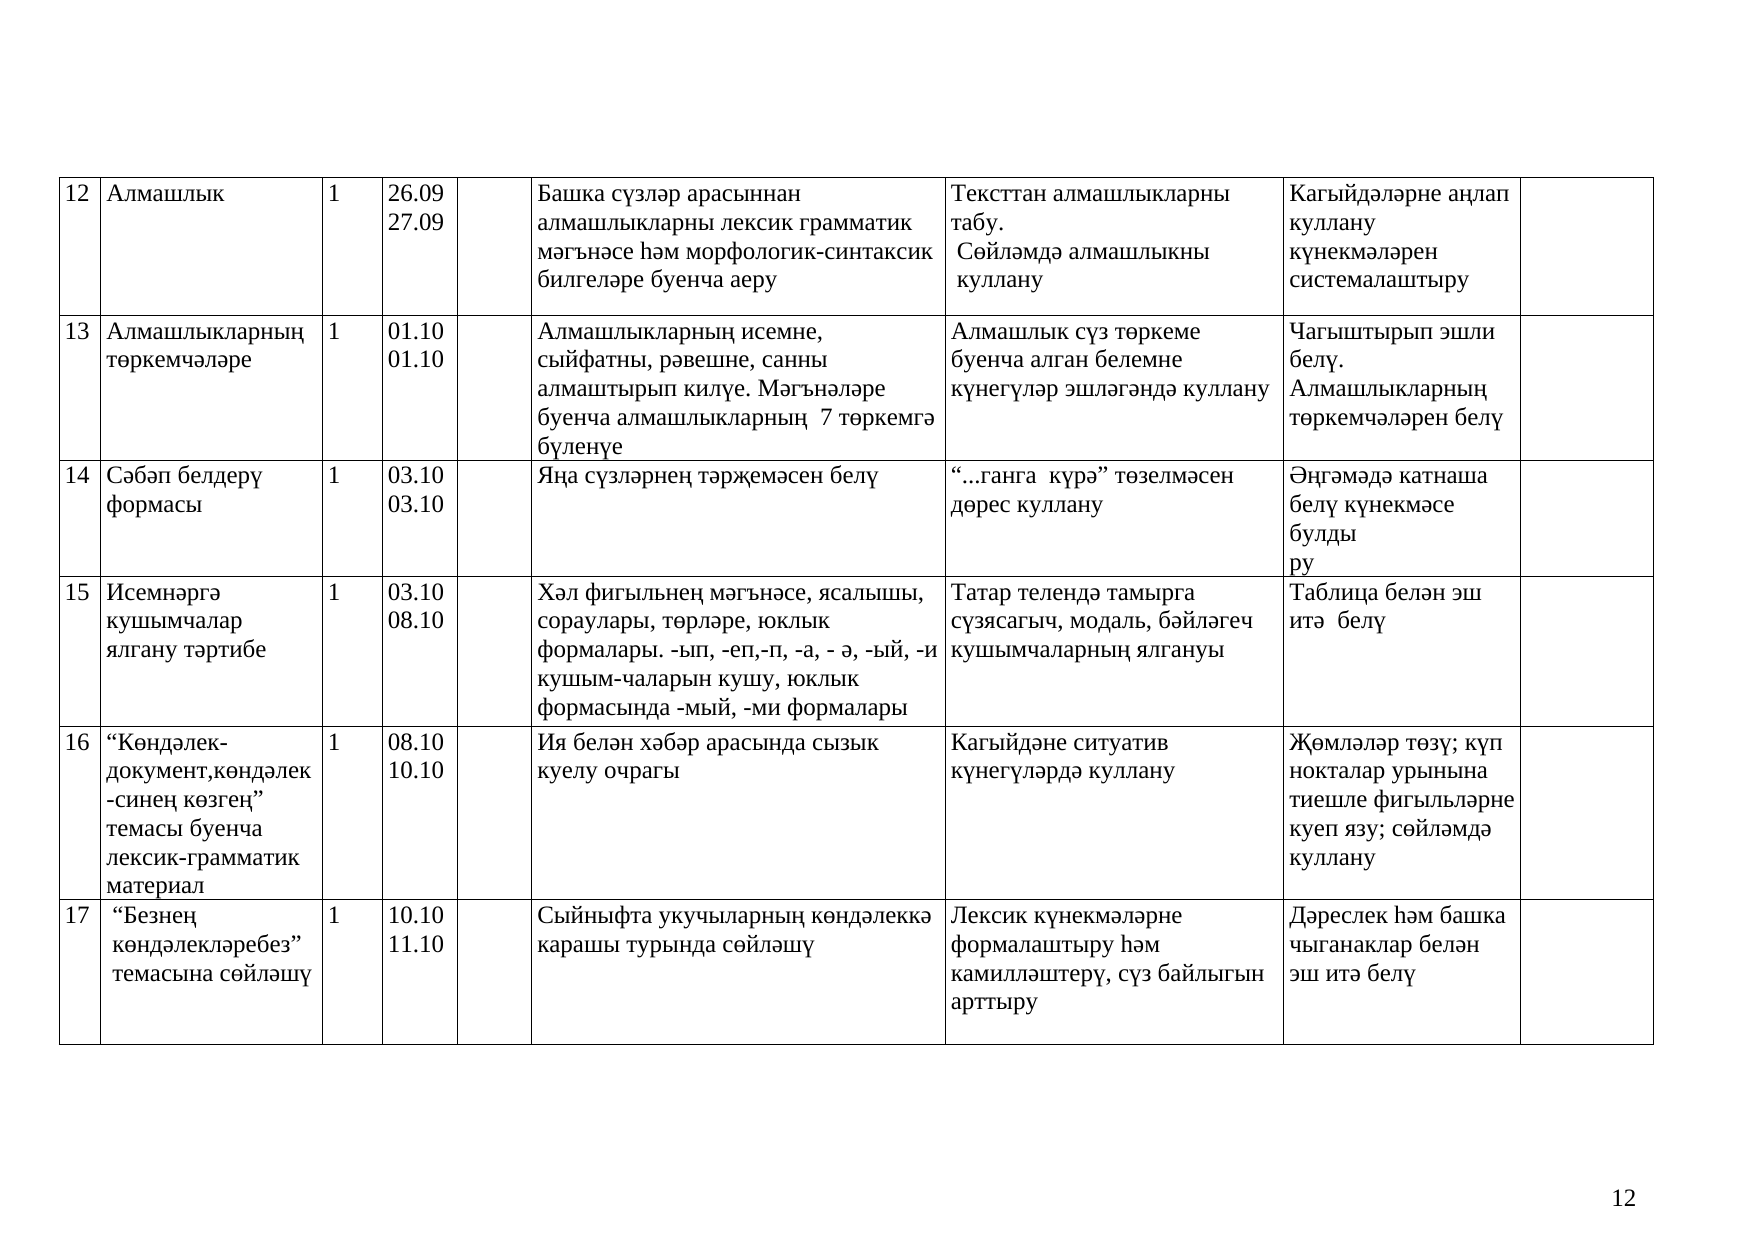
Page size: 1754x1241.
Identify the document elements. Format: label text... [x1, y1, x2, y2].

table_cell [1521, 316, 1653, 459]
table_cell [458, 178, 531, 315]
table_cell Хәл фигыльнең мәгънәсе, ясалышы, сораулары, төрләре, юклык формалары. -ып, -еп,-п, -а, - ә, -ый, -и кушым-чаларын кушу, юклык формасында -мый, -ми формалары [532, 577, 945, 726]
table_cell 1 [323, 900, 382, 1044]
table_cell [1521, 900, 1653, 1044]
table_cell Дәреслек һәм башка чыганаклар белән эш итә белү [1284, 900, 1520, 1044]
table_cell [458, 727, 531, 899]
table_cell [1521, 577, 1653, 726]
table_cell 26.09 27.09 [383, 178, 457, 315]
table_cell 08.10 10.10 [383, 727, 457, 899]
table_cell Кагыйдәне ситуатив күнегүләрдә куллану [946, 727, 1283, 899]
table_cell [458, 900, 531, 1044]
table_cell 1 [323, 316, 382, 459]
table_cell Башка сүзләр арасыннан алмашлыкларны лексик грамматик мәгънәсе һәм морфологик-синтаксик билгеләре буенча аеру [532, 178, 945, 315]
table_cell [1521, 178, 1653, 315]
table_cell 10.10 11.10 [383, 900, 457, 1044]
table_cell 15 [60, 577, 100, 726]
table_cell Алмашлык сүз төркеме буенча алган белемне күнегүләр эшләгәндә куллану [946, 316, 1283, 459]
table_cell Таблица белән эш итә белү [1284, 577, 1520, 726]
table_cell 12 [60, 178, 100, 315]
table_cell 1 [323, 577, 382, 726]
table_cell [458, 461, 531, 576]
table_cell Алмашлыкларның исемне, сыйфатны, рәвешне, санны алмаштырып килүе. Мәгънәләре буенча алмашлыкларның 7 төркемгә бүленүе [532, 316, 945, 459]
table_cell 13 [60, 316, 100, 459]
table_cell Яңа сүзләрнең тәрҗемәсен белү [532, 461, 945, 576]
table_cell Тексттан алмашлыкларны табу. Сөйләмдә алмашлыкны куллану [946, 178, 1283, 315]
table_cell 03.10 03.10 [383, 461, 457, 576]
table_cell Чагыштырып эшли белү. Алмашлыкларның төркемчәләрен белү [1284, 316, 1520, 459]
table_cell 1 [323, 461, 382, 576]
table_cell 1 [323, 178, 382, 315]
table_cell 16 [60, 727, 100, 899]
table_cell 01.10 01.10 [383, 316, 457, 459]
table_cell [458, 316, 531, 459]
table_cell Сәбәп белдерү формасы [101, 461, 322, 576]
table_cell 03.10 08.10 [383, 577, 457, 726]
table_cell Алмашлыкларның төркемчәләре [101, 316, 322, 459]
table_cell 1 [323, 727, 382, 899]
table_cell “...ганга күрә” төзелмәсен дөрес куллану [946, 461, 1283, 576]
table_cell Кагыйдәләрне аңлап куллану күнекмәләрен системалаштыру [1284, 178, 1520, 315]
table_cell Исемнәргә кушымчалар ялгану тәртибе [101, 577, 322, 726]
table_cell Сыйныфта укучыларның көндәлеккә карашы турында сөйләшү [532, 900, 945, 1044]
table_cell 14 [60, 461, 100, 576]
table_cell Лексик күнекмәләрне формалаштыру һәм камилләштерү, сүз байлыгын арттыру [946, 900, 1283, 1044]
table_cell [458, 577, 531, 726]
table_cell “Безнең көндәлекләребез” темасына сөйләшү [101, 900, 322, 1044]
table_cell Алмашлык [101, 178, 322, 315]
table_cell [1521, 461, 1653, 576]
table_cell “Көндәлек-документ,көндәлек-синең көзгең” темасы буенча лексик-грамматик материал [101, 727, 322, 899]
table_cell Татар телендә тамырга сүзясагыч, модаль, бәйләгеч кушымчаларның ялгануы [946, 577, 1283, 726]
table_cell Җөмләләр төзү; күп нокталар урынына тиешле фигыльләрне куеп язу; сөйләмдә куллану [1284, 727, 1520, 899]
table_cell 17 [60, 900, 100, 1044]
table_cell Әңгәмәдә катнаша белү күнекмәсе булды ру [1284, 461, 1520, 576]
table_cell [1521, 727, 1653, 899]
table_cell Ия белән хәбәр арасында сызык куелу очрагы [532, 727, 945, 899]
